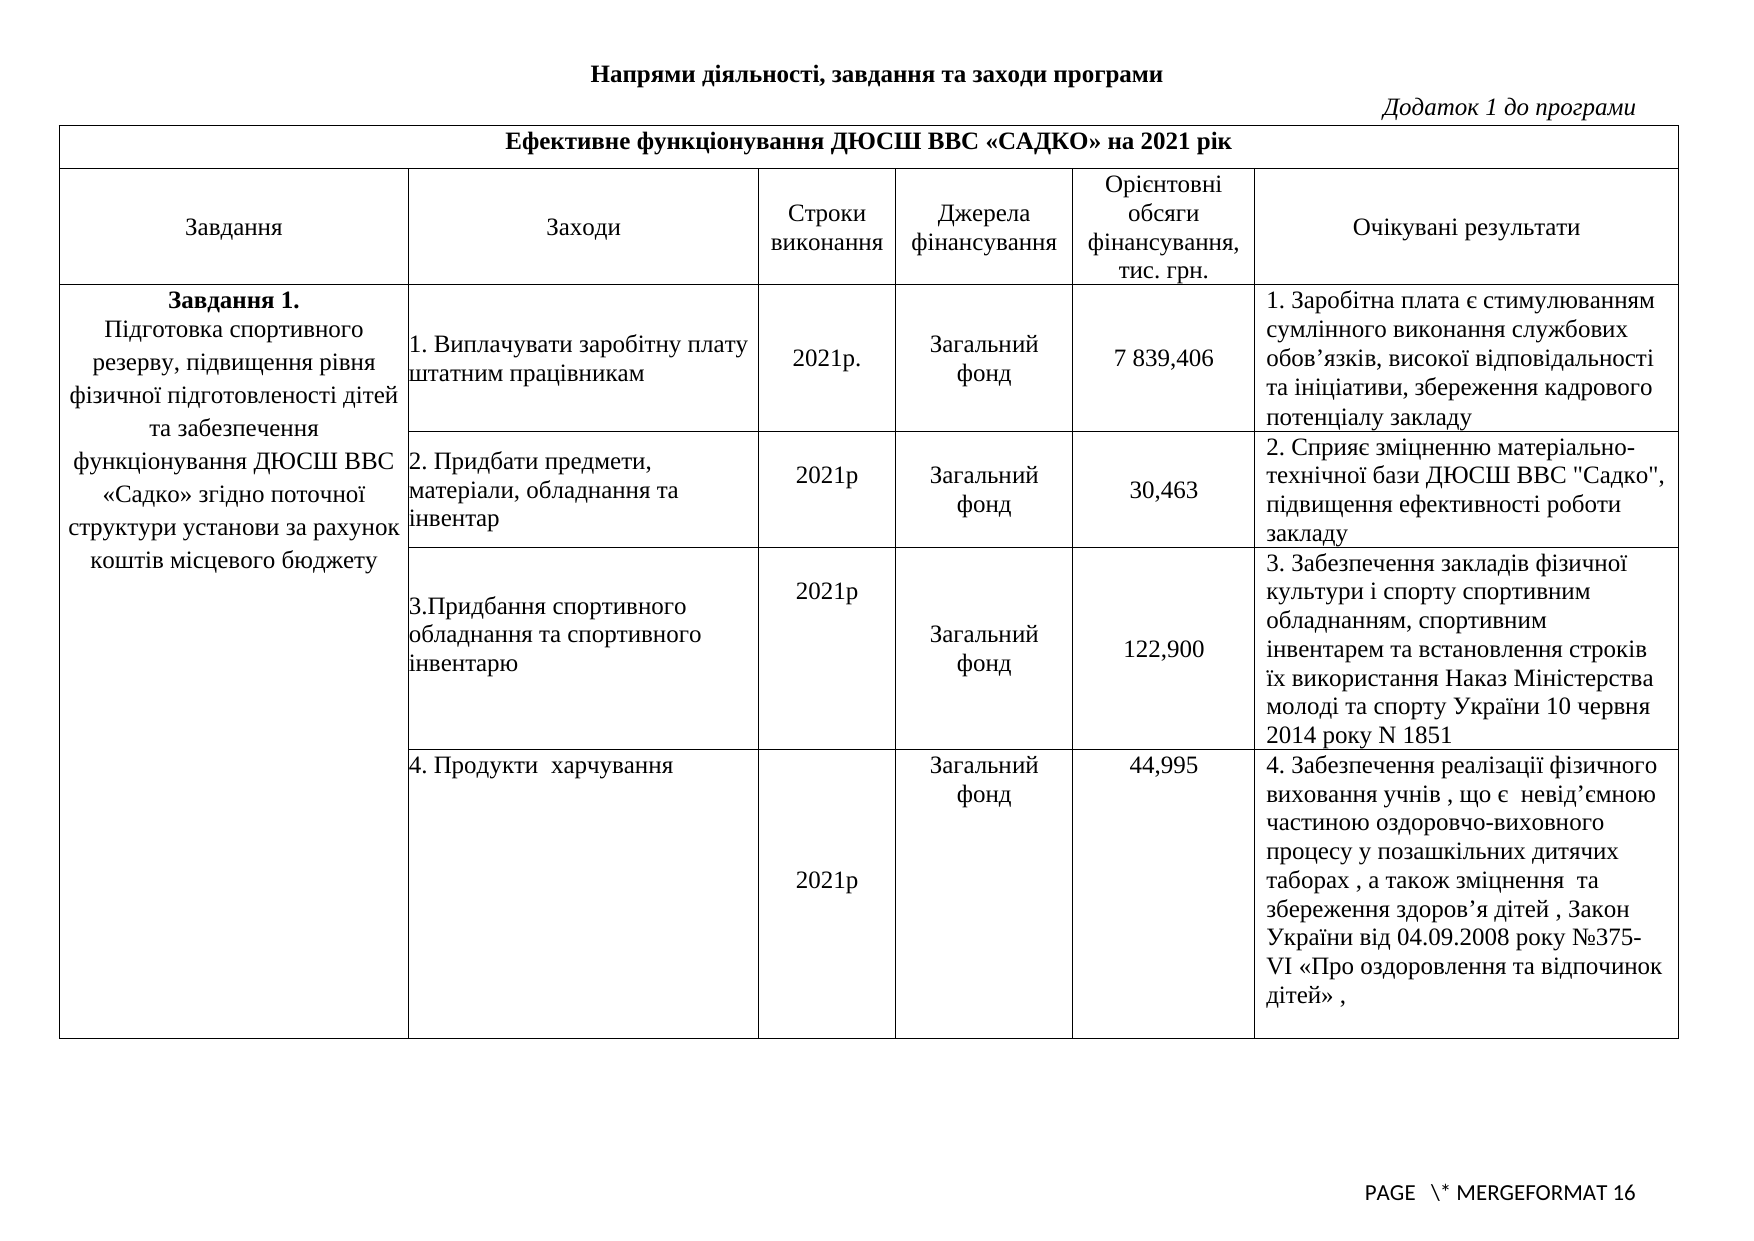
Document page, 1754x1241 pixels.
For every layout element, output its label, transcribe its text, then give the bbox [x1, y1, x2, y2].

table_cell Заходи [409, 169, 758, 284]
table_cell Джерела фінансування [896, 169, 1072, 284]
table_cell Очікувані результати [1255, 169, 1678, 284]
text Напрями діяльності, завдання та заходи програми [118, 59, 1636, 88]
table_header Ефективне функціонування ДЮСШ ВВС «САДКО» на 2021 рік [60, 126, 1678, 168]
table_cell 2021р. [759, 285, 895, 431]
table_cell 7 839,406 [1073, 285, 1254, 431]
table_cell 3.Придбання спортивного обладнання та спортивного інвентарю [409, 548, 758, 749]
table_cell 3. Забезпечення закладів фізичної культури і спорту спортивним обладнанням, спортивним інвентарем та встановлення строків їх використання Наказ Міністерства молоді та спорту України 10 червня 2014 року N 1851 [1255, 548, 1678, 749]
table_cell 2. Сприяє зміцненню матеріально-технічної бази ДЮСШ ВВС "Садко", підвищення ефективності роботи закладу [1255, 432, 1678, 547]
table_cell Завдання 1. Підготовка спортивного резерву, підвищення рівня фізичної підготовленості дітей та забезпечення функціонування ДЮСШ ВВС «Садко» згідно поточної структури установи за рахунок коштів місцевого бюджету [60, 285, 408, 1037]
table_cell 4. Продукти харчування [409, 750, 758, 1037]
table_cell Строки виконання [759, 169, 895, 284]
table_cell 2021р [759, 432, 895, 547]
table_cell 2021р [759, 548, 895, 749]
table_cell Загальний фонд [896, 285, 1072, 431]
table_cell 1. Виплачувати заробітну плату штатним працівникам [409, 285, 758, 431]
table_cell 2. Придбати предмети, матеріали, обладнання та інвентар [409, 432, 758, 547]
table_cell Орієнтовні обсяги фінансування, тис. грн. [1073, 169, 1254, 284]
table_cell Загальний фонд [896, 432, 1072, 547]
table_cell Загальний фонд [896, 750, 1072, 1037]
text Додаток 1 до програми [118, 92, 1636, 121]
table_cell Загальний фонд [896, 548, 1072, 749]
table_cell 4. Забезпечення реалізації фізичного виховання учнів , що є невід’ємною частиною оздоровчо-виховного процесу у позашкільних дитячих таборах , а також зміцнення та збереження здоров’я дітей , Закон України від 04.09.2008 року №375-VI «Про оздоровлення та відпочинок дітей» , [1255, 750, 1678, 1037]
table_cell 30,463 [1073, 432, 1254, 547]
table_cell 44,995 [1073, 750, 1254, 1037]
table_cell 122,900 [1073, 548, 1254, 749]
table_cell 2021р [759, 750, 895, 1037]
table_cell 1. Заробітна плата є стимулюванням сумлінного виконання службових обов’язків, високої відповідальності та ініціативи, збереження кадрового потенціалу закладу [1255, 285, 1678, 431]
table_cell Завдання [60, 169, 408, 284]
